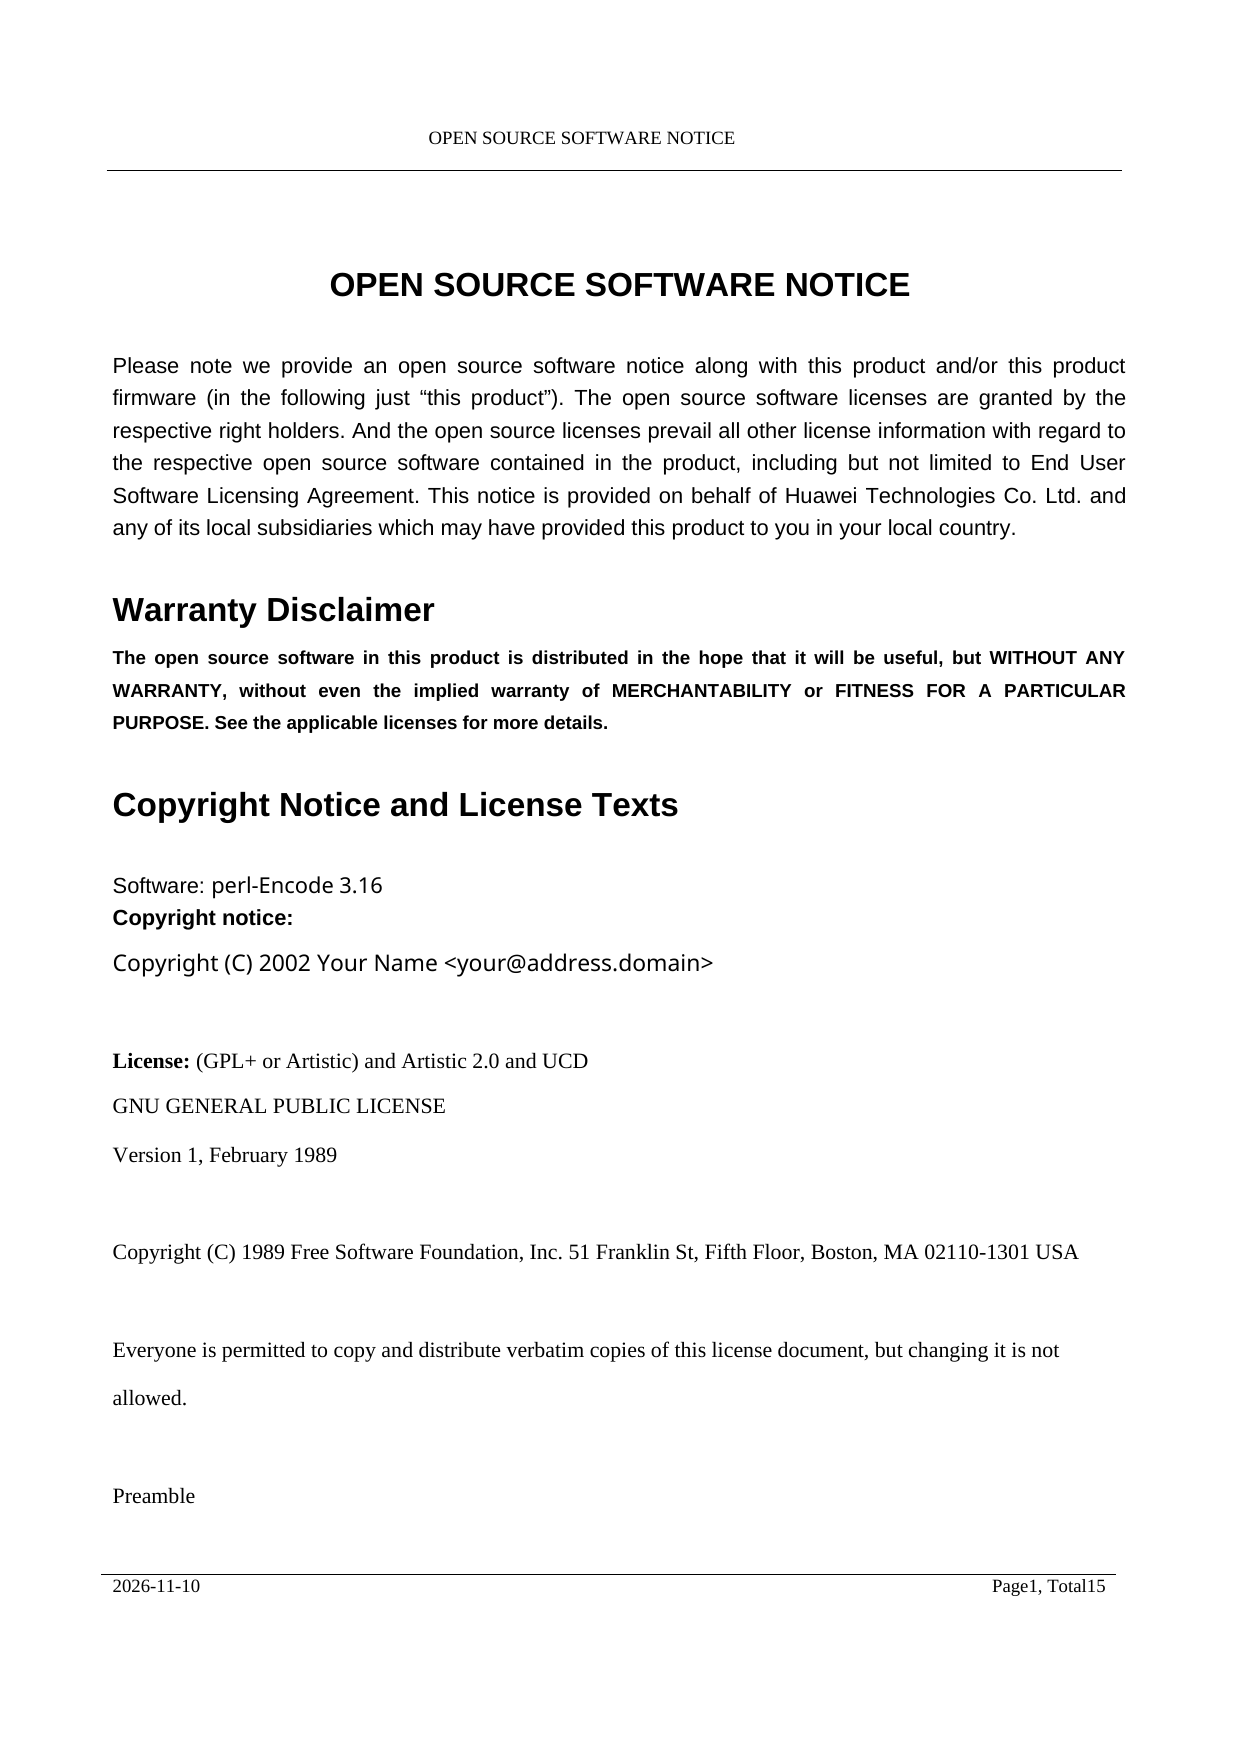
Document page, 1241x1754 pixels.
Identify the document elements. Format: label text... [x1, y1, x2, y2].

text OPEN SOURCE SOFTWARE NOTICE [112, 251, 1128, 316]
text Warranty Disclaimer [112, 576, 1128, 641]
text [112, 1089, 1128, 1512]
text The open source software in this product is distributed in the hope that it will be useful, but WITHOUT ANY WARRANTY, without even the implied warranty of MERCHANTABILITY or FITNESS FOR A PARTICULAR PURPOSE. See the applicable licenses for more details. [112, 641, 1128, 739]
text Please note we provide an open source software notice along with this product and/or this product firmware (in the following just “this product”). The open source software licenses are granted by the respective right holders. And the open source licenses prevail all other license information with regard to the respective open source software contained in the product, including but not limited to End User Software Licensing Agreement. This notice is provided on behalf of Huawei Technologies Co. Ltd. and any of its local subsidiaries which may have provided this product to you in your local country. [112, 349, 1128, 544]
text Copyright Notice and License Texts [112, 771, 1128, 836]
text Copyright notice: [112, 901, 1128, 934]
text License: (GPL+ or Artistic) and Artistic 2.0 and UCD [112, 1044, 1128, 1077]
text Copyright (C) 2002 Your Name <your@address.domain> [112, 947, 1128, 1028]
text Software: perl-Encode 3.16 [112, 869, 1128, 901]
